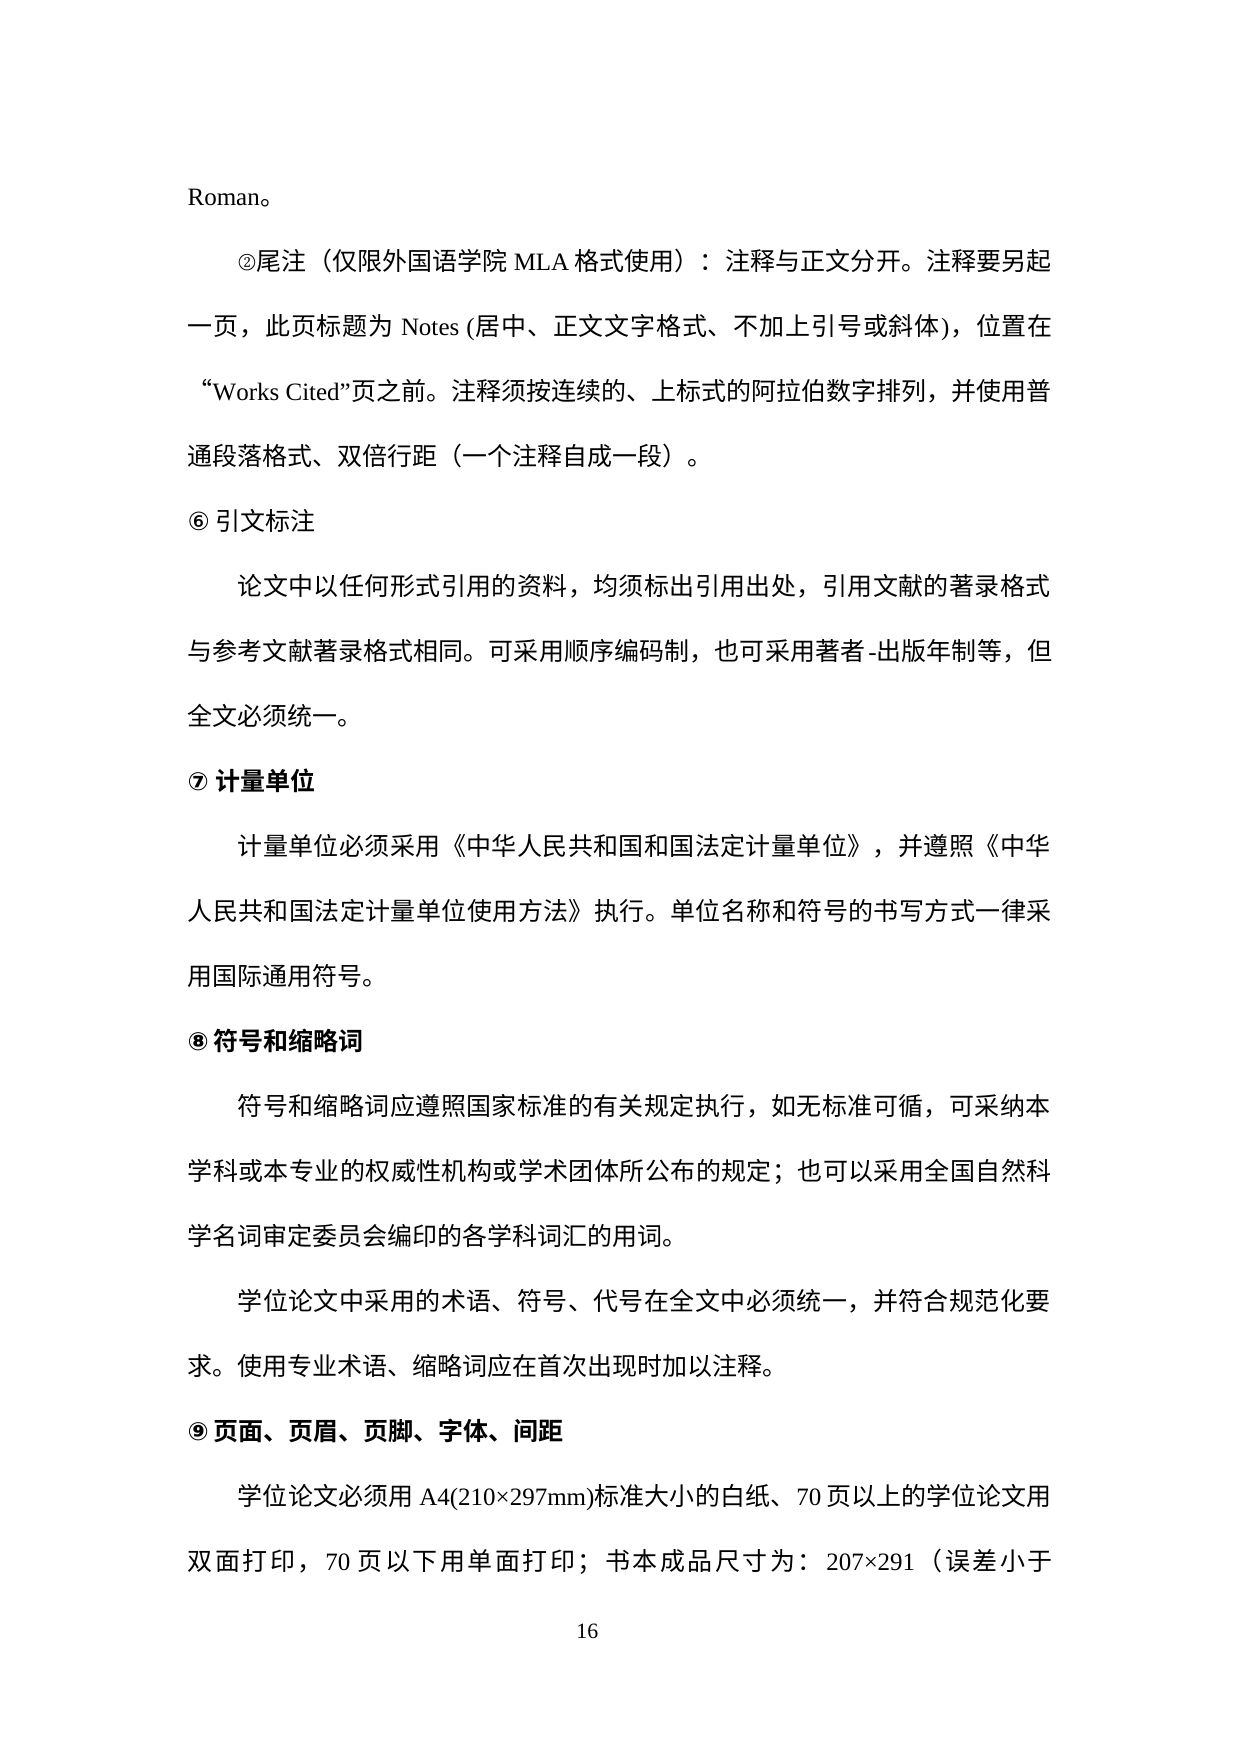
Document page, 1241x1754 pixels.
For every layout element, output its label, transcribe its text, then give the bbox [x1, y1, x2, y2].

text 学位论文中采用的术语、符号、代号在全文中必须统一，并符合规范化要求。使用专业术语、缩略词应在首次出现时加以注释。 [187, 1267, 1053, 1397]
subtitle ⑨页面、页眉、页脚、字体、间距 [187, 1397, 1053, 1462]
text 符号和缩略词应遵照国家标准的有关规定执行，如无标准可循，可采纳本学科或本专业的权威性机构或学术团体所公布的规定；也可以采用全国自然科学名词审定委员会编印的各学科词汇的用词。 [187, 1072, 1053, 1267]
text ②尾注（仅限外国语学院MLA格式使用）：注释与正文分开。注释要另起一页，此页标题为 Notes (居中、正文文字格式、不加上引号或斜体)，位置在“Works Cited”页之前。注释须按连续的、上标式的阿拉伯数字排列，并使用普通段落格式、双倍行距（一个注释自成一段）。 [187, 227, 1053, 487]
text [187, 1462, 1053, 1592]
subtitle ⑥引文标注 [187, 487, 1053, 552]
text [187, 162, 1053, 227]
text 论文中以任何形式引用的资料，均须标出引用出处，引用文献的著录格式与参考文献著录格式相同。可采用顺序编码制，也可采用著者-出版年制等，但全文必须统一。 ⑦ 计量单位 [187, 552, 1053, 812]
text 计量单位必须采用《中华人民共和国和国法定计量单位》，并遵照《中华人民共和国法定计量单位使用方法》执行。单位名称和符号的书写方式一律采用国际通用符号。 ⑧符号和缩略词 [187, 812, 1053, 1072]
